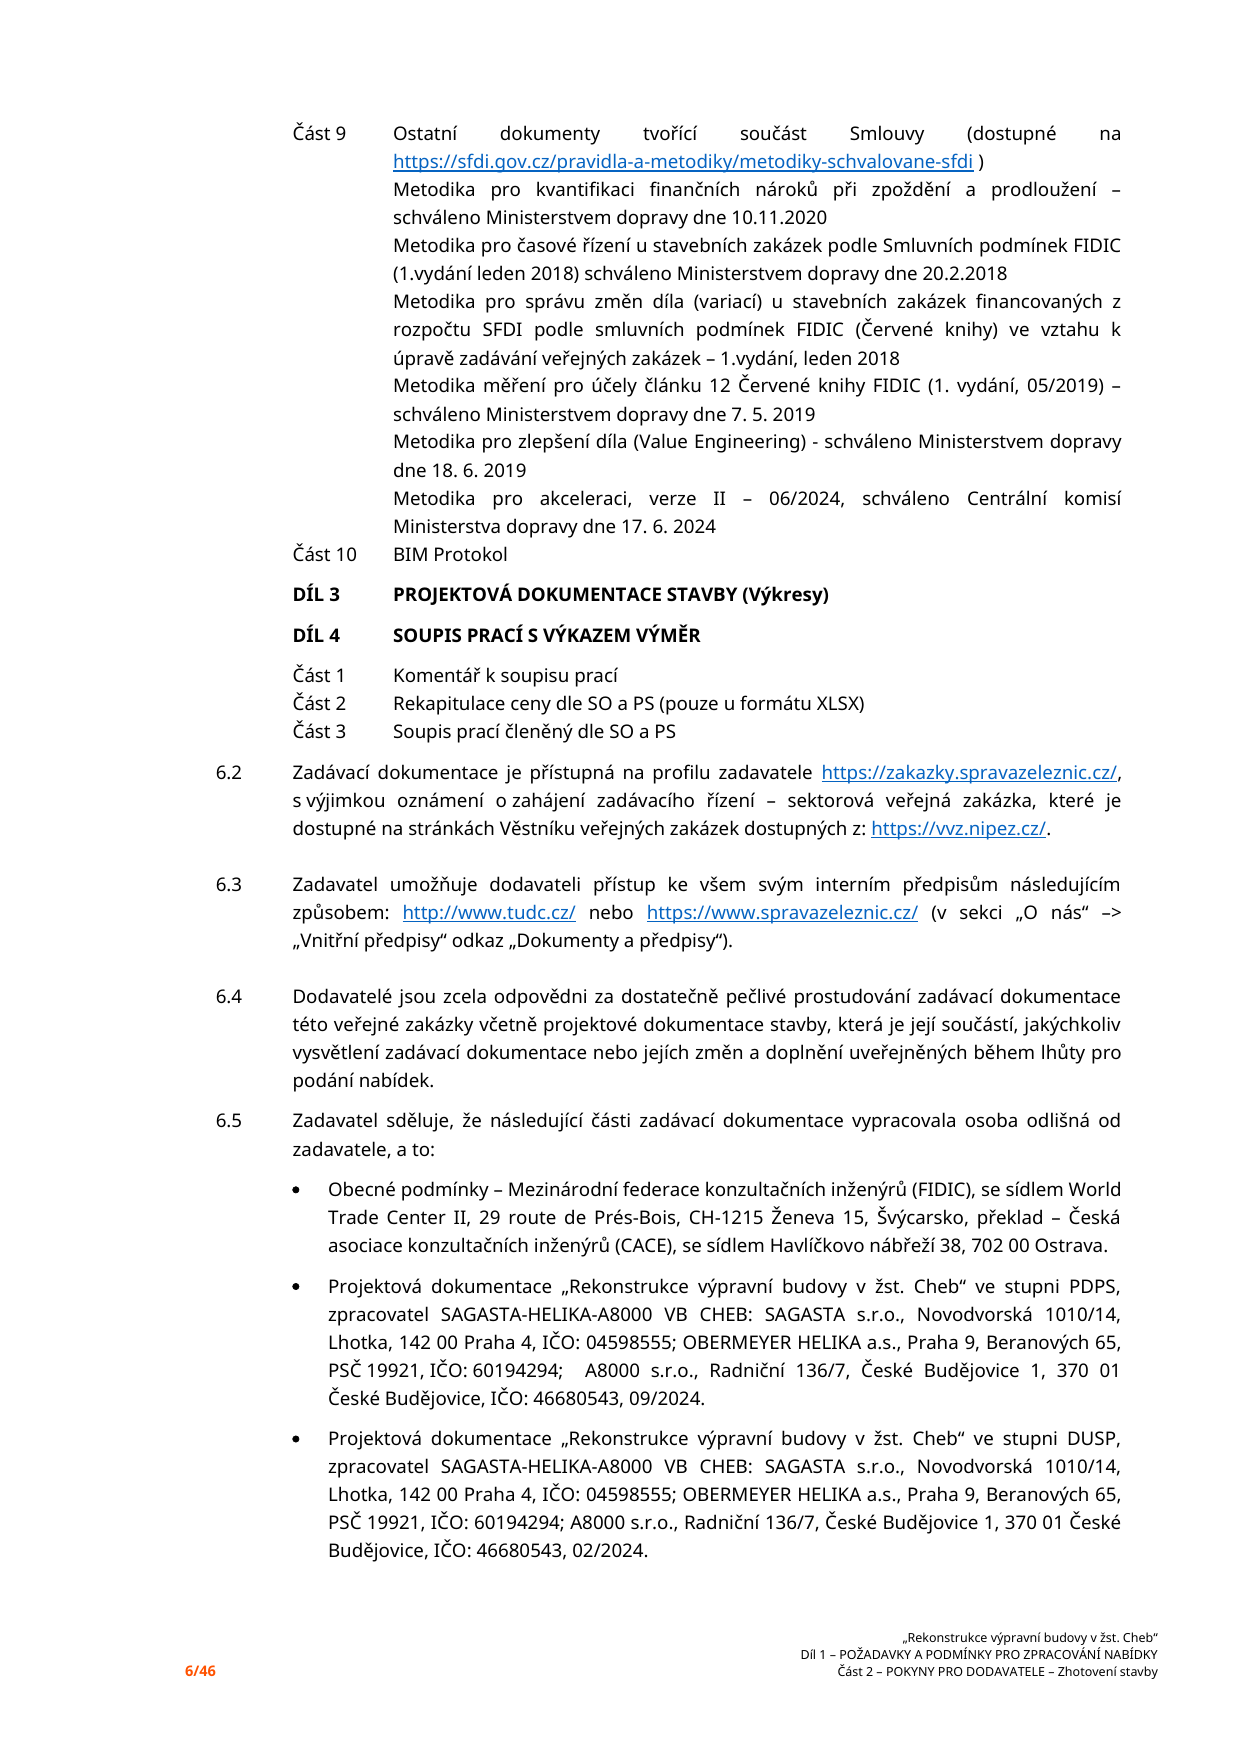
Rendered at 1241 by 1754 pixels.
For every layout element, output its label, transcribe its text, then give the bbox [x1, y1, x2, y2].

text Zadávací dokumentace je přístupná na profilu zadavatele https://zakazky.spravazeleznic.cz/, s výjimkou oznámení o zahájení zadávacího řízení – sektorová veřejná zakázka, které je dostupné na stránkách Věstníku veřejných zakázek dostupných z: https://vvz.nipez.cz/. [216, 759, 1122, 841]
text Metodika pro kvantifikaci finančních nároků při zpoždění a prodloužení – schváleno Ministerstvem dopravy dne 10.11.2020 [292, 177, 1122, 230]
text Část 2 Rekapitulace ceny dle SO a PS (pouze u formátu XLSX) [292, 691, 1122, 716]
text DÍL 3 PROJEKTOVÁ DOKUMENTACE STAVBY (Výkresy) [292, 581, 1122, 607]
text Část 1 Komentář k soupisu prací [292, 662, 1122, 688]
text Část 3 Soupis prací členěný dle SO a PS [292, 718, 1122, 744]
text Metodika pro akceleraci, verze II – 06/2024, schváleno Centrální komisí Ministerstva dopravy dne 17. 6. 2024 [292, 485, 1122, 538]
text Projektová dokumentace „Rekonstrukce výpravní budovy v žst. Cheb“ ve stupni PDPS, zpracovatel SAGASTA-HELIKA-A8000 VB CHEB: SAGASTA s.r.o., Novodvorská 1010/14, Lhotka, 142 00 Praha 4, IČO: 04598555; OBERMEYER HELIKA a.s., Praha 9, Beranových 65, PSČ 19921, IČO: 60194294; A8000 s.r.o., Radniční 136/7, České Budějovice 1, 370 01 České Budějovice, IČO: 46680543, 09/2024. [292, 1273, 1122, 1411]
text Část 10 BIM Protokol [292, 541, 1122, 566]
text Metodika pro správu změn díla (variací) u stavebních zakázek financovaných z rozpočtu SFDI podle smluvních podmínek FIDIC (Červené knihy) ve vztahu k úpravě zadávání veřejných zakázek – 1.vydání, leden 2018 [292, 289, 1122, 370]
text Metodika pro zlepšení díla (Value Engineering) - schváleno Ministerstvem dopravy dne 18. 6. 2019 [292, 429, 1122, 482]
text Zadavatel umožňuje dodavateli přístup ke všem svým interním předpisům následujícím způsobem: http://www.tudc.cz/ nebo https://www.spravazeleznic.cz/ (v sekci „O nás“ –> „Vnitřní předpisy“ odkaz „Dokumenty a předpisy“). [216, 871, 1122, 953]
text Projektová dokumentace „Rekonstrukce výpravní budovy v žst. Cheb“ ve stupni DUSP, zpracovatel SAGASTA-HELIKA-A8000 VB CHEB: SAGASTA s.r.o., Novodvorská 1010/14, Lhotka, 142 00 Praha 4, IČO: 04598555; OBERMEYER HELIKA a.s., Praha 9, Beranových 65, PSČ 19921, IČO: 60194294; A8000 s.r.o., Radniční 136/7, České Budějovice 1, 370 01 České Budějovice, IČO: 46680543, 02/2024. [292, 1426, 1122, 1563]
text Metodika pro časové řízení u stavebních zakázek podle Smluvních podmínek FIDIC (1.vydání leden 2018) schváleno Ministerstvem dopravy dne 20.2.2018 [292, 233, 1122, 286]
text Obecné podmínky – Mezinárodní federace konzultačních inženýrů (FIDIC), se sídlem World Trade Center II, 29 route de Prés-Bois, CH-1215 Ženeva 15, Švýcarsko, překlad – Česká asociace konzultačních inženýrů (CACE), se sídlem Havlíčkovo nábřeží 38, 702 00 Ostrava. [292, 1176, 1122, 1258]
text Zadavatel sděluje, že následující části zadávací dokumentace vypracovala osoba odlišná od zadavatele, a to: [216, 1108, 1122, 1161]
text Metodika měření pro účely článku 12 Červené knihy FIDIC (1. vydání, 05/2019) – schváleno Ministerstvem dopravy dne 7. 5. 2019 [292, 373, 1122, 426]
text Část 9 Ostatní dokumenty tvořící součást Smlouvy (dostupné na https://sfdi.gov.cz/pravidla-a-metodiky/metodiky-schvalovane-sfdi ) [292, 121, 1122, 174]
text Dodavatelé jsou zcela odpovědni za dostatečně pečlivé prostudování zadávací dokumentace této veřejné zakázky včetně projektové dokumentace stavby, která je její součástí, jakýchkoliv vysvětlení zadávací dokumentace nebo jejích změn a doplnění uveřejněných během lhůty pro podání nabídek. [216, 983, 1122, 1093]
text DÍL 4 SOUPIS PRACÍ S VÝKAZEM VÝMĚR [292, 622, 1122, 647]
